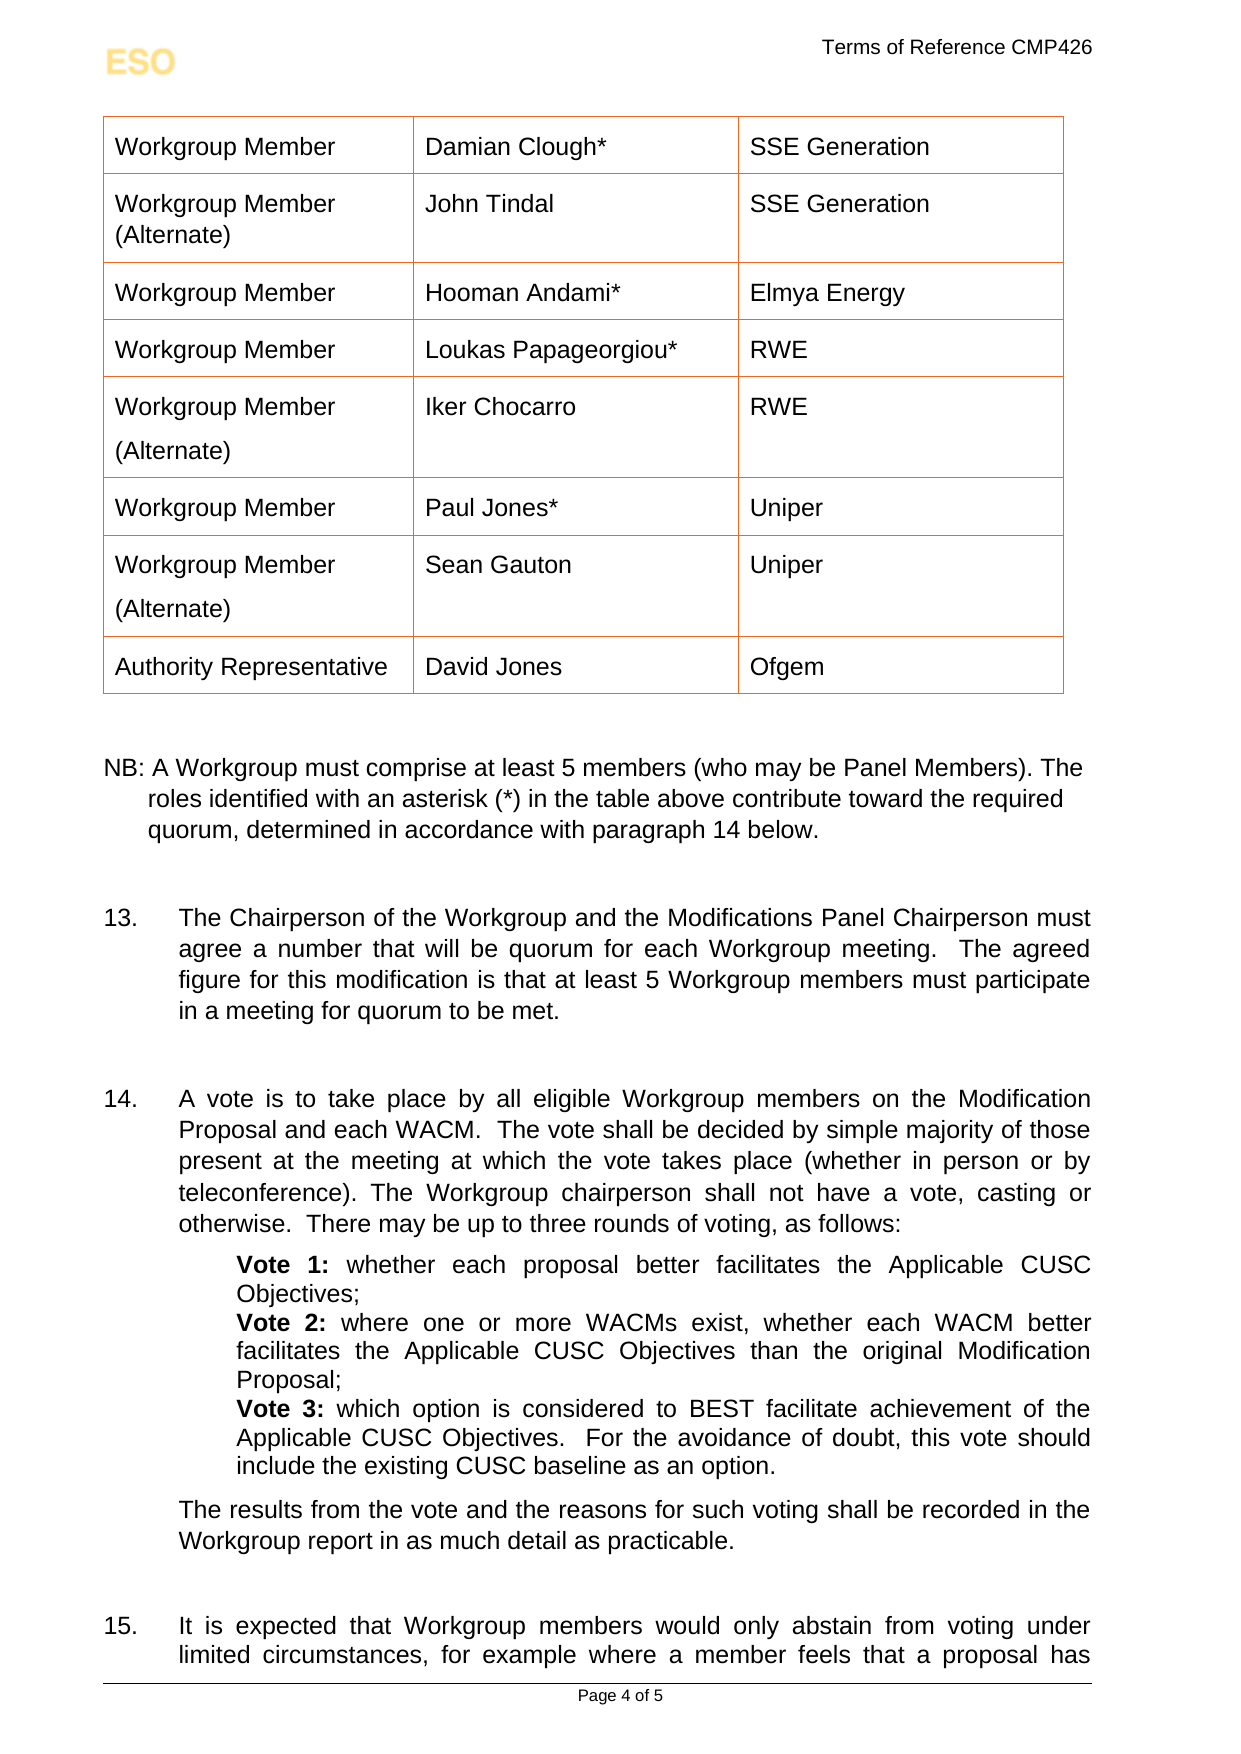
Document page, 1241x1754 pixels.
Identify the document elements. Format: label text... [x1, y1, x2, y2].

table_cell Workgroup Member [104, 478, 413, 534]
text The results from the vote and the reasons for such voting shall be recorded in the Workgroup report in as much detail as practicable. [178, 1493, 1092, 1555]
table_cell Authority Representative [104, 637, 413, 693]
table_cell Loukas Papageorgiou* [414, 320, 738, 376]
picture [103, 36, 181, 83]
table_cell RWE [739, 320, 1063, 376]
table_cell David Jones [414, 637, 738, 693]
table_cell Iker Chocarro [414, 377, 738, 477]
table_cell Sean Gauton [414, 536, 738, 636]
list The Chairperson of the Workgroup and the Modifications Panel Chairperson must agree a number that will be quorum for each Workgroup meeting. The agreed figure for this modification is that at least 5 Workgroup members must participate in a meeting for quorum to be met. [103, 900, 1092, 1025]
table_cell Uniper [739, 536, 1063, 636]
table_cell SSE Generation [739, 117, 1063, 173]
table_cell Workgroup Member (Alternate) [104, 377, 413, 477]
table_cell Paul Jones* [414, 478, 738, 534]
table_cell SSE Generation [739, 174, 1063, 262]
table_cell Workgroup Member (Alternate) [104, 174, 413, 262]
table_cell Uniper [739, 478, 1063, 534]
table_cell Ofgem [739, 637, 1063, 693]
text Vote 2: where one or more WACMs exist, whether each WACM better facilitates the Applicable CUSC Objectives than the original Modification Proposal; [236, 1308, 1092, 1394]
table_cell Workgroup Member [104, 117, 413, 173]
text Vote 3: which option is considered to BEST facilitate achievement of the Applicable CUSC Objectives. For the avoidance of doubt, this vote should include the existing CUSC baseline as an option. [236, 1394, 1092, 1480]
table_cell Workgroup Member (Alternate) [104, 536, 413, 636]
table_cell Workgroup Member [104, 320, 413, 376]
text Vote 1: whether each proposal better facilitates the Applicable CUSC Objectives; [236, 1250, 1092, 1308]
table_cell Workgroup Member [104, 263, 413, 319]
table_cell Elmya Energy [739, 263, 1063, 319]
table_cell Hooman Andami* [414, 263, 738, 319]
table_cell Damian Clough* [414, 117, 738, 173]
table_cell RWE [739, 377, 1063, 477]
text NB: A Workgroup must comprise at least 5 members (who may be Panel Members). The roles identified with an asterisk (*) in the table above contribute toward the required quorum, determined in accordance with paragraph 14 below. [103, 750, 1092, 844]
list A vote is to take place by all eligible Workgroup members on the Modification Proposal and each WACM. The vote shall be decided by simple majority of those present at the meeting at which the vote takes place (whether in person or by teleconference). The Workgroup chairperson shall not have a vote, casting or otherwise. There may be up to three rounds of voting, as follows: [103, 1081, 1092, 1238]
table_cell John Tindal [414, 174, 738, 262]
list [103, 1611, 1092, 1669]
